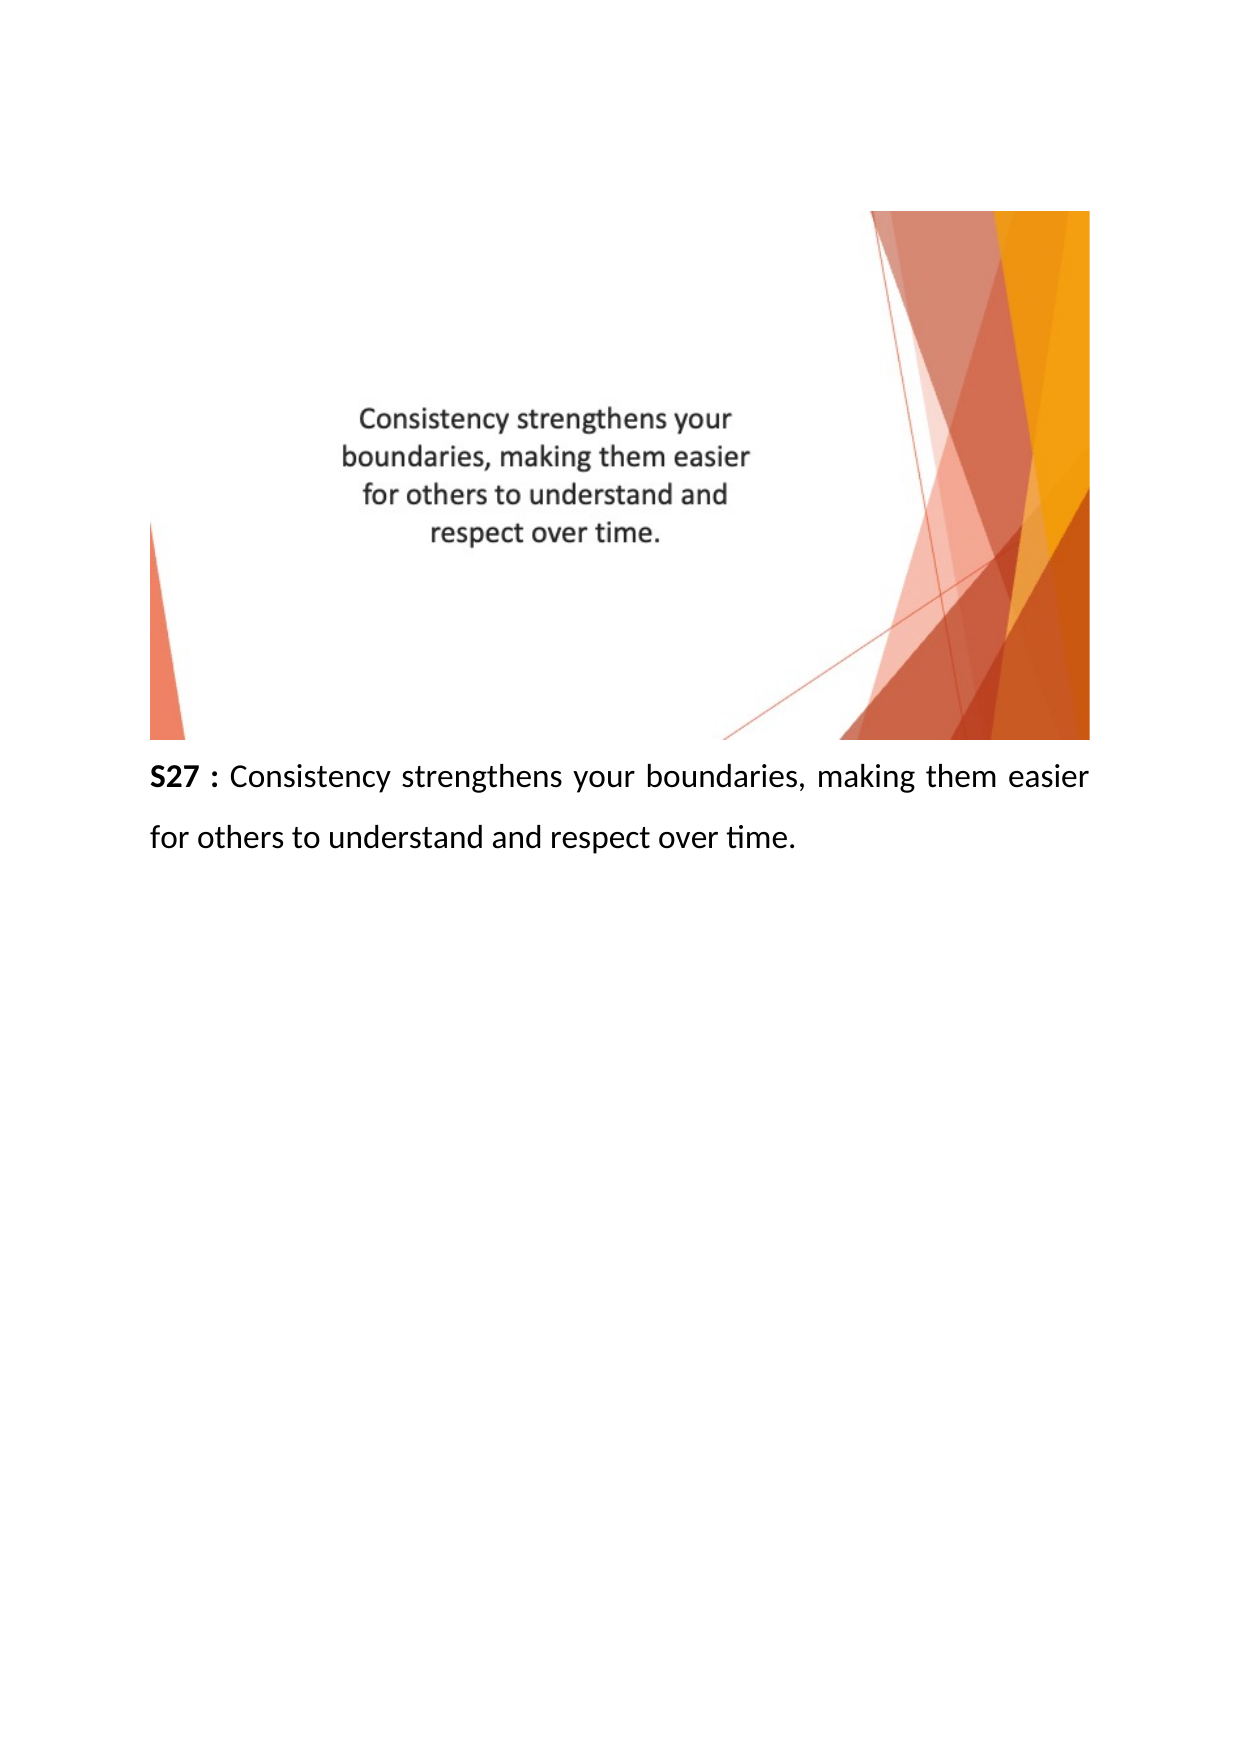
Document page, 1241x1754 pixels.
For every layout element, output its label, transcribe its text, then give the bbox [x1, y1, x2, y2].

text S27 : Consistency strengthens your boundaries, making them easier for others to understand and respect over time. [150, 755, 1090, 857]
picture [150, 211, 1090, 740]
